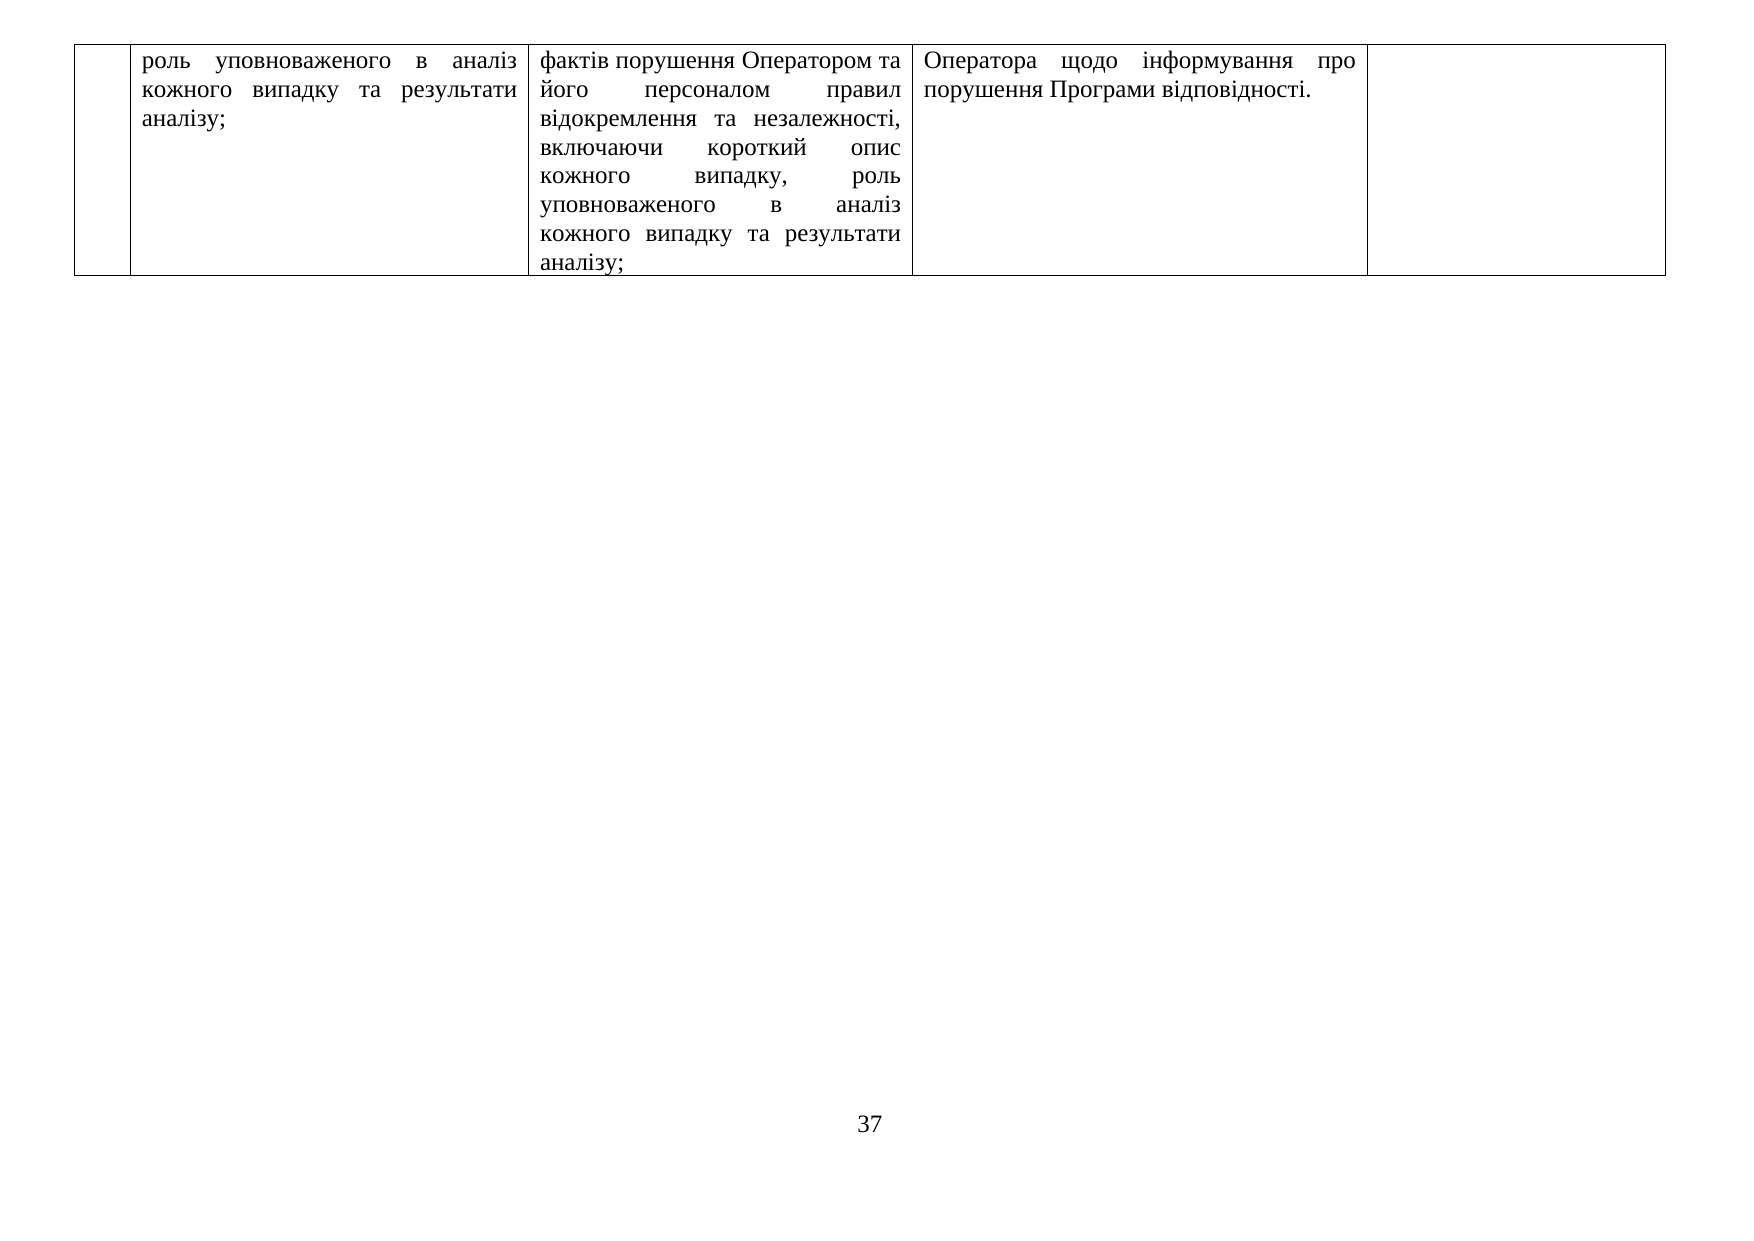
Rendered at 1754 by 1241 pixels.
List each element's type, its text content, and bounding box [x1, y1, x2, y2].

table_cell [1368, 45, 1665, 275]
table_cell 70 [75, 45, 130, 275]
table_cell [529, 45, 912, 275]
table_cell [131, 45, 528, 275]
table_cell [913, 45, 1367, 275]
